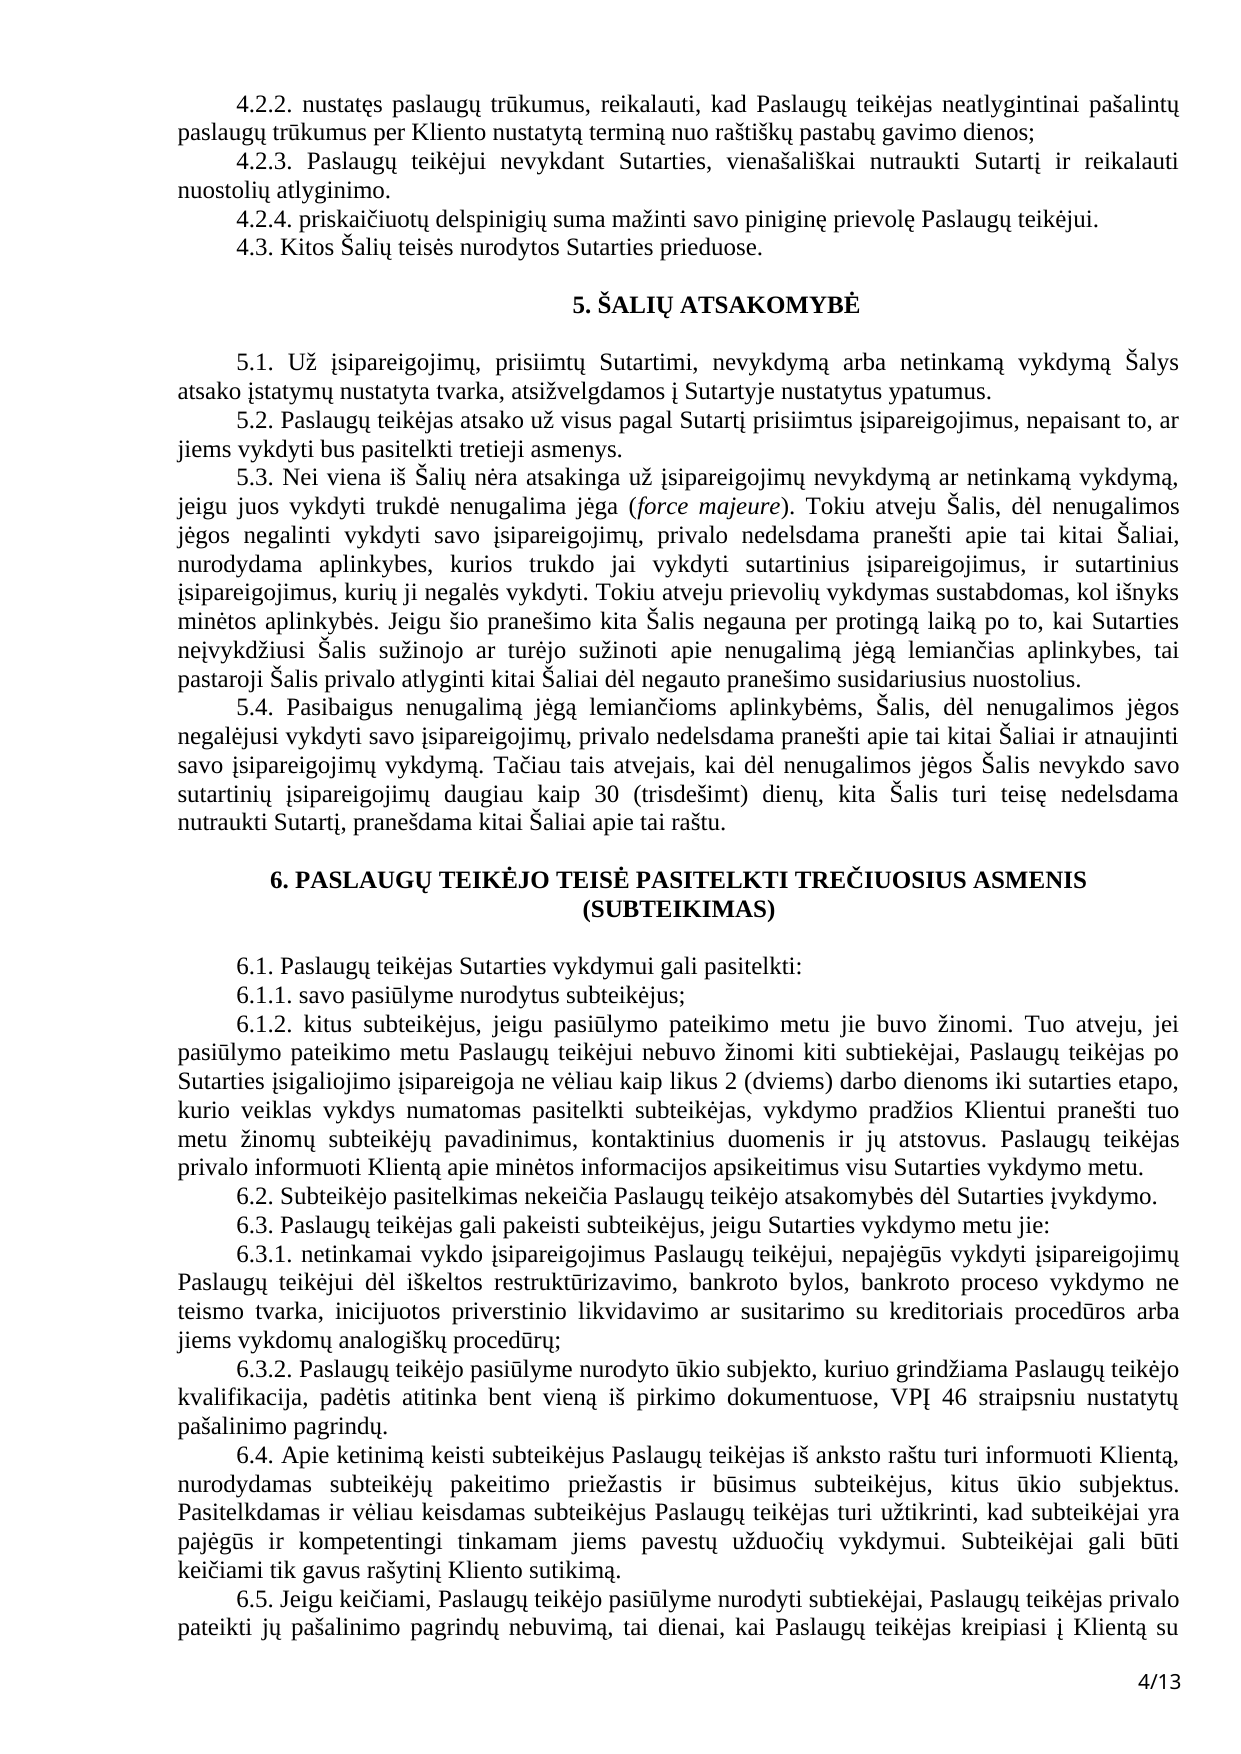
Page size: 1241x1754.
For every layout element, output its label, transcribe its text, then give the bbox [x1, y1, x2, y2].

text 5.3. Nei viena iš Šalių nėra atsakinga už įsipareigojimų nevykdymą ar netinkamą vykdymą, jeigu juos vykdyti trukdė nenugalima jėga (force majeure). Tokiu atveju Šalis, dėl nenugalimos jėgos negalinti vykdyti savo įsipareigojimų, privalo nedelsdama pranešti apie tai kitai Šaliai, nurodydama aplinkybes, kurios trukdo jai vykdyti sutartinius įsipareigojimus, ir sutartinius įsipareigojimus, kurių ji negalės vykdyti. Tokiu atveju prievolių vykdymas sustabdomas, kol išnyks minėtos aplinkybės. Jeigu šio pranešimo kita Šalis negauna per protingą laiką po to, kai Sutarties neįvykdžiusi Šalis sužinojo ar turėjo sužinoti apie nenugalimą jėgą lemiančias aplinkybes, tai pastaroji Šalis privalo atlyginti kitai Šaliai dėl negauto pranešimo susidariusius nuostolius. [177, 462, 1180, 692]
text 6.1.2. kitus subteikėjus, jeigu pasiūlymo pateikimo metu jie buvo žinomi. Tuo atveju, jei pasiūlymo pateikimo metu Paslaugų teikėjui nebuvo žinomi kiti subtiekėjai, Paslaugų teikėjas po Sutarties įsigaliojimo įsipareigoja ne vėliau kaip likus 2 (dviems) darbo dienoms iki sutarties etapo, kurio veiklas vykdys numatomas pasitelkti subteikėjas, vykdymo pradžios Klientui pranešti tuo metu žinomų subteikėjų pavadinimus, kontaktinius duomenis ir jų atstovus. Paslaugų teikėjas privalo informuoti Klientą apie minėtos informacijos apsikeitimus visu Sutarties vykdymo metu. [177, 1009, 1180, 1181]
text 6.3.1. netinkamai vykdo įsipareigojimus Paslaugų teikėjui, nepajėgūs vykdyti įsipareigojimų Paslaugų teikėjui dėl iškeltos restruktūrizavimo, bankroto bylos, bankroto proceso vykdymo ne teismo tvarka, inicijuotos priverstinio likvidavimo ar susitarimo su kreditoriais procedūros arba jiems vykdomų analogiškų procedūrų; [177, 1239, 1180, 1354]
text 5.4. Pasibaigus nenugalimą jėgą lemiančioms aplinkybėms, Šalis, dėl nenugalimos jėgos negalėjusi vykdyti savo įsipareigojimų, privalo nedelsdama pranešti apie tai kitai Šaliai ir atnaujinti savo įsipareigojimų vykdymą. Tačiau tais atvejais, kai dėl nenugalimos jėgos Šalis nevykdo savo sutartinių įsipareigojimų daugiau kaip 30 (trisdešimt) dienų, kita Šalis turi teisę nedelsdama nutraukti Sutartį, pranešdama kitai Šaliai apie tai raštu. [177, 692, 1180, 836]
text 6.1. Paslaugų teikėjas Sutarties vykdymui gali pasitelkti: [177, 951, 1180, 980]
text 4.2.4. priskaičiuotų delspinigių suma mažinti savo piniginę prievolę Paslaugų teikėjui. [177, 204, 1180, 232]
text 4.3. Kitos Šalių teisės nurodytos Sutarties prieduose. [177, 232, 1180, 261]
text 6.4. Apie ketinimą keisti subteikėjus Paslaugų teikėjas iš anksto raštu turi informuoti Klientą, nurodydamas subteikėjų pakeitimo priežastis ir būsimus subteikėjus, kitus ūkio subjektus. Pasitelkdamas ir vėliau keisdamas subteikėjus Paslaugų teikėjas turi užtikrinti, kad subteikėjai yra pajėgūs ir kompetentingi tinkamam jiems pavestų užduočių vykdymui. Subteikėjai gali būti keičiami tik gavus rašytinį Kliento sutikimą. [177, 1440, 1180, 1584]
text 6.1.1. savo pasiūlyme nurodytus subteikėjus; [177, 980, 1180, 1009]
text 5. ŠALIŲ ATSAKOMYBĖ [252, 290, 1180, 319]
text 6.3.2. Paslaugų teikėjo pasiūlyme nurodyto ūkio subjekto, kuriuo grindžiama Paslaugų teikėjo kvalifikacija, padėtis atitinka bent vieną iš pirkimo dokumentuose, VPĮ 46 straipsniu nustatytų pašalinimo pagrindų. [177, 1354, 1180, 1440]
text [177, 1584, 1180, 1641]
text 4.2.3. Paslaugų teikėjui nevykdant Sutarties, vienašališkai nutraukti Sutartį ir reikalauti nuostolių atlyginimo. [177, 146, 1180, 204]
text 4.2.2. nustatęs paslaugų trūkumus, reikalauti, kad Paslaugų teikėjas neatlygintinai pašalintų paslaugų trūkumus per Kliento nustatytą terminą nuo raštiškų pastabų gavimo dienos; [177, 89, 1180, 146]
text 5.2. Paslaugų teikėjas atsako už visus pagal Sutartį prisiimtus įsipareigojimus, nepaisant to, ar jiems vykdyti bus pasitelkti tretieji asmenys. [177, 405, 1180, 462]
text 6. PASLAUGŲ TEIKĖJO TEISĖ PASITELKTI TREČIUOSIUS ASMENIS (SUBTEIKIMAS) [177, 865, 1180, 922]
text 6.3. Paslaugų teikėjas gali pakeisti subteikėjus, jeigu Sutarties vykdymo metu jie: [177, 1210, 1180, 1239]
text 5.1. Už įsipareigojimų, prisiimtų Sutartimi, nevykdymą arba netinkamą vykdymą Šalys atsako įstatymų nustatyta tvarka, atsižvelgdamos į Sutartyje nustatytus ypatumus. [177, 347, 1180, 405]
text 6.2. Subteikėjo pasitelkimas nekeičia Paslaugų teikėjo atsakomybės dėl Sutarties įvykdymo. [177, 1181, 1180, 1210]
